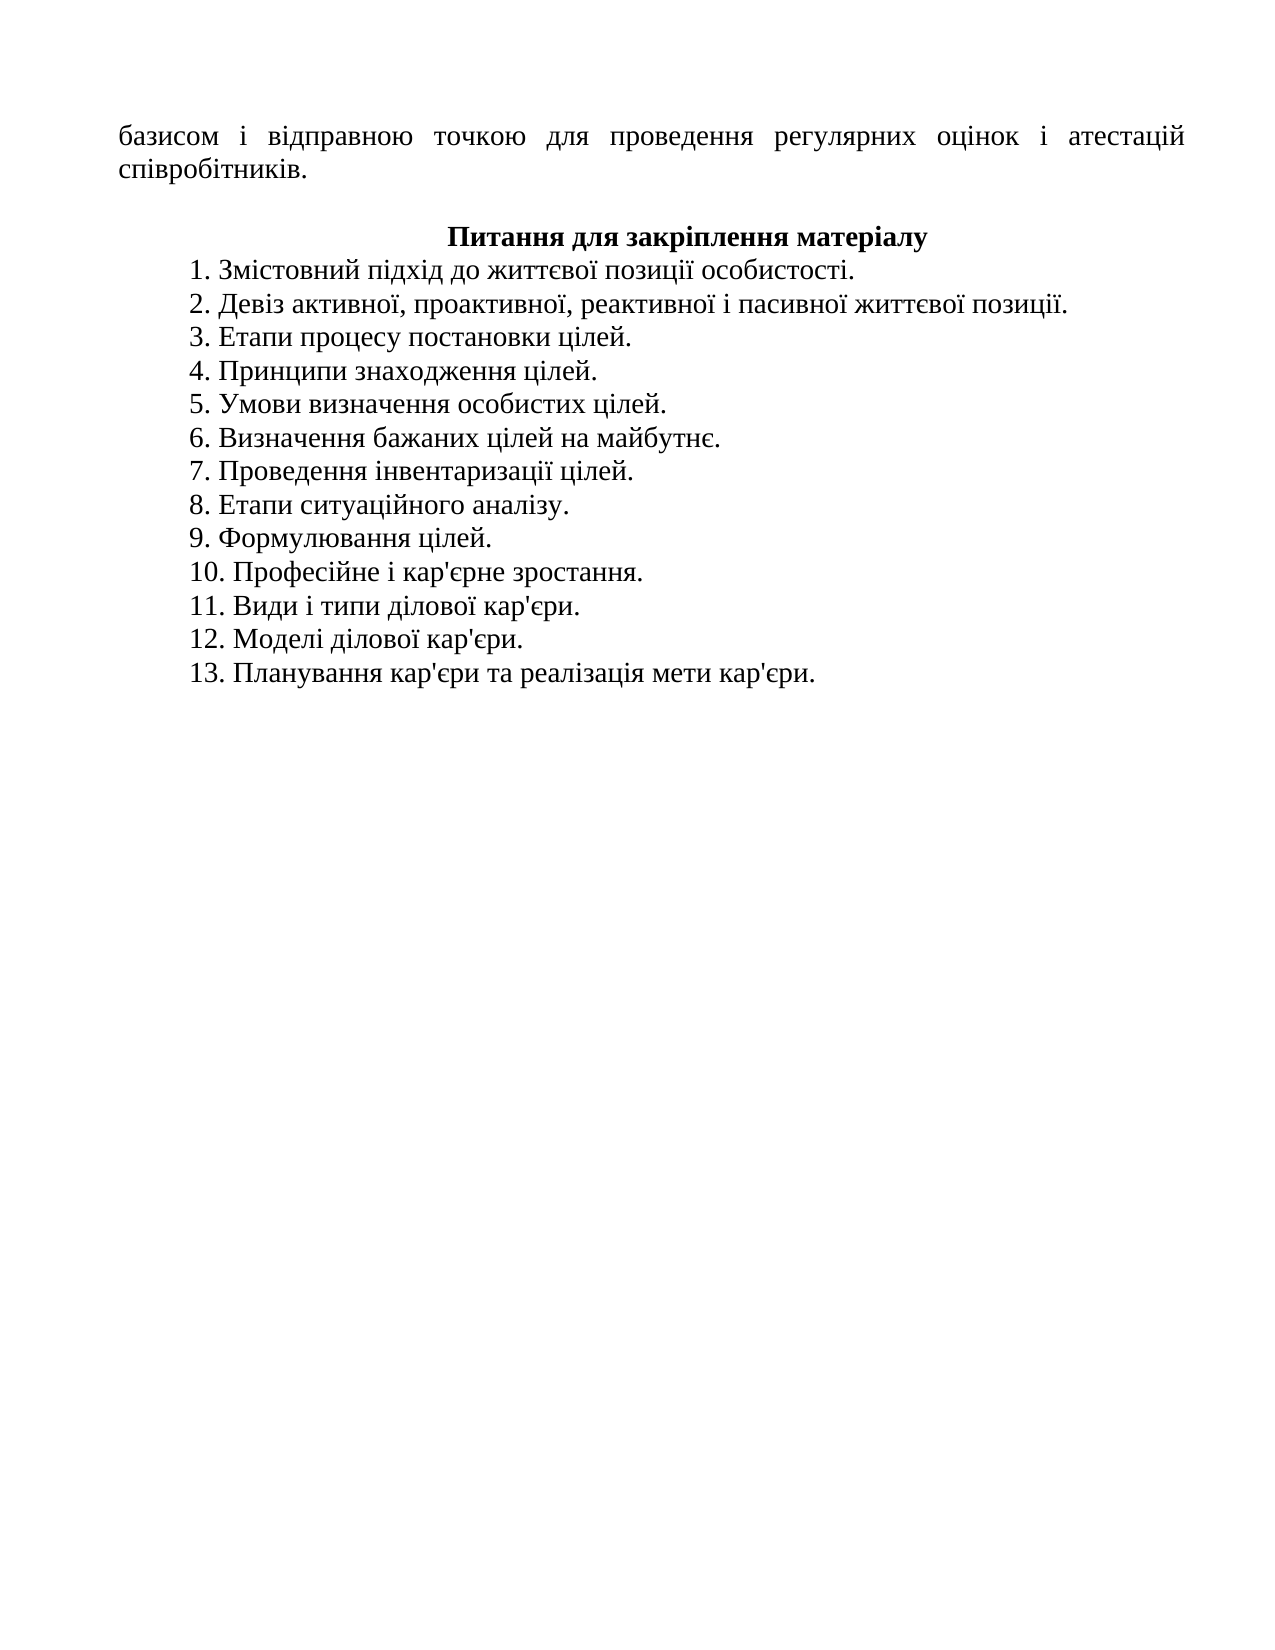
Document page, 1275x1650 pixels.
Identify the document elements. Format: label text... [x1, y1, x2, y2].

text 9. Формулювання цілей. [118, 521, 1186, 554]
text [118, 118, 1186, 185]
text 11. Види і типи ділової кар'єри. [118, 588, 1186, 621]
text 2. Девіз активної, проактивної, реактивної і пасивної життєвої позиції. [118, 286, 1186, 319]
text 3. Етапи процесу постановки цілей. [118, 319, 1186, 353]
text 5. Умови визначення особистих цілей. [118, 386, 1186, 420]
text Питання для закріплення матеріалу [118, 219, 1186, 252]
text 10. Професійне і кар'єрне зростання. [118, 554, 1186, 588]
text 7. Проведення інвентаризації цілей. [118, 453, 1186, 487]
text 8. Етапи ситуаційного аналізу. [118, 487, 1186, 521]
text 4. Принципи знаходження цілей. [118, 353, 1186, 386]
text 13. Планування кар'єри та реалізація мети кар'єри. [118, 655, 1186, 688]
text 12. Моделі ділової кар'єри. [118, 621, 1186, 655]
text 6. Визначення бажаних цілей на майбутнє. [118, 420, 1186, 453]
text 1. Змістовний підхід до життєвої позиції особистості. [118, 252, 1186, 286]
